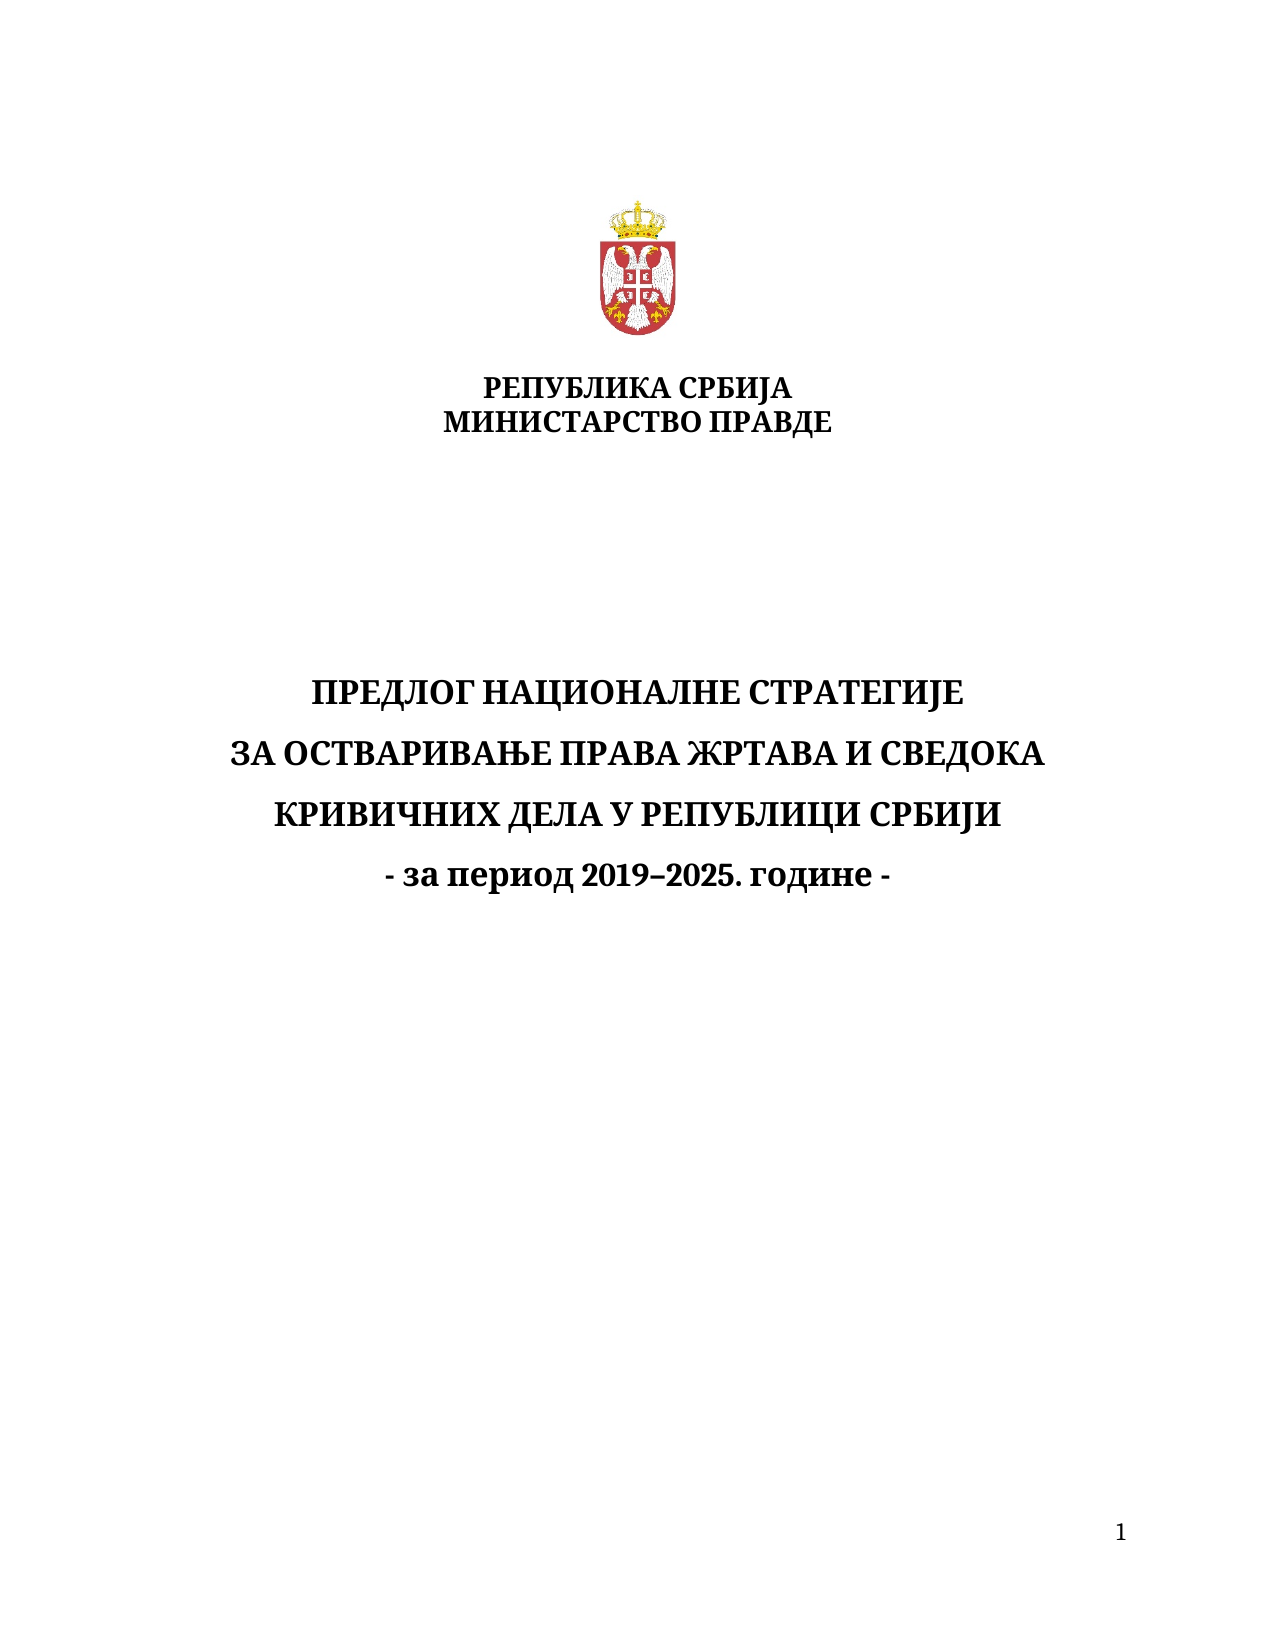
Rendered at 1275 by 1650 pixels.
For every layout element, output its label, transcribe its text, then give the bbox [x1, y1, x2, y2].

text - за период 2019–2025. године - [150, 857, 1125, 895]
text ЗА ОСТВАРИВАЊЕ ПРАВА ЖРТАВА И СВЕДОКА [150, 735, 1125, 774]
list ПРЕДЛОГ НАЦИОНАЛНЕ СТРАТЕГИЈЕ [150, 674, 1125, 713]
list РЕПУБЛИКА СРБИЈА [150, 373, 1125, 406]
text КРИВИЧНИХ ДЕЛА У РЕПУБЛИЦИ СРБИЈИ [150, 796, 1125, 834]
picture [534, 195, 741, 340]
list МИНИСТАРСТВО ПРАВДЕ [150, 406, 1125, 440]
